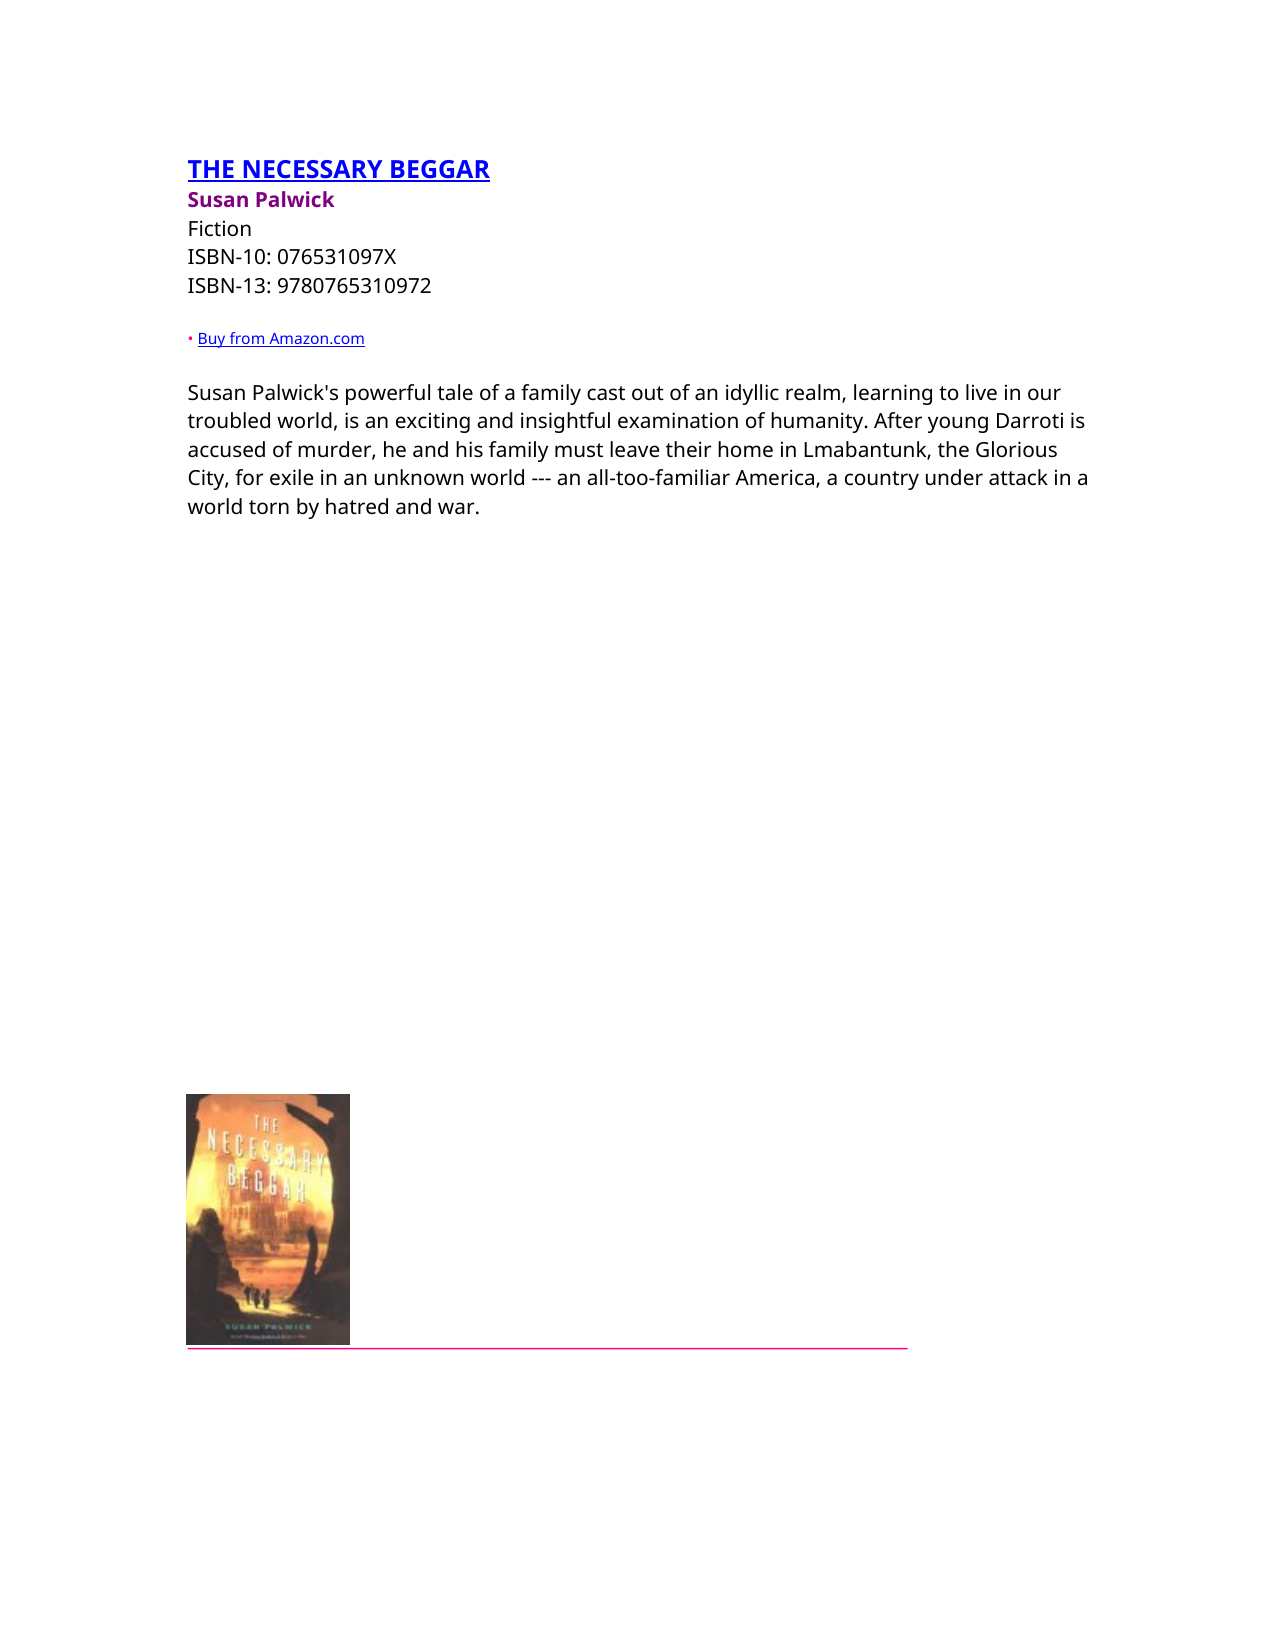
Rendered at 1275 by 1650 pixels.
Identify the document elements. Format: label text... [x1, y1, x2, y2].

table_cell THE NECESSARY BEGGAR Susan Palwick Fiction ISBN-10: 076531097X ISBN-13: 9780765310972 • Buy from Amazon.com Susan Palwick's powerful tale of a family cast out of an idyllic realm, learning to live in our troubled world, is an exciting and insightful examination of humanity. After young Darroti is accused of murder, he and his family must leave their home in Lmabantunk, the , for exile in an unknown world --- an all-too-familiar , a country under attack in a world torn by hatred and war. [186, 150, 1095, 1346]
picture [186, 1094, 350, 1345]
table_cell [186, 1346, 1095, 1378]
